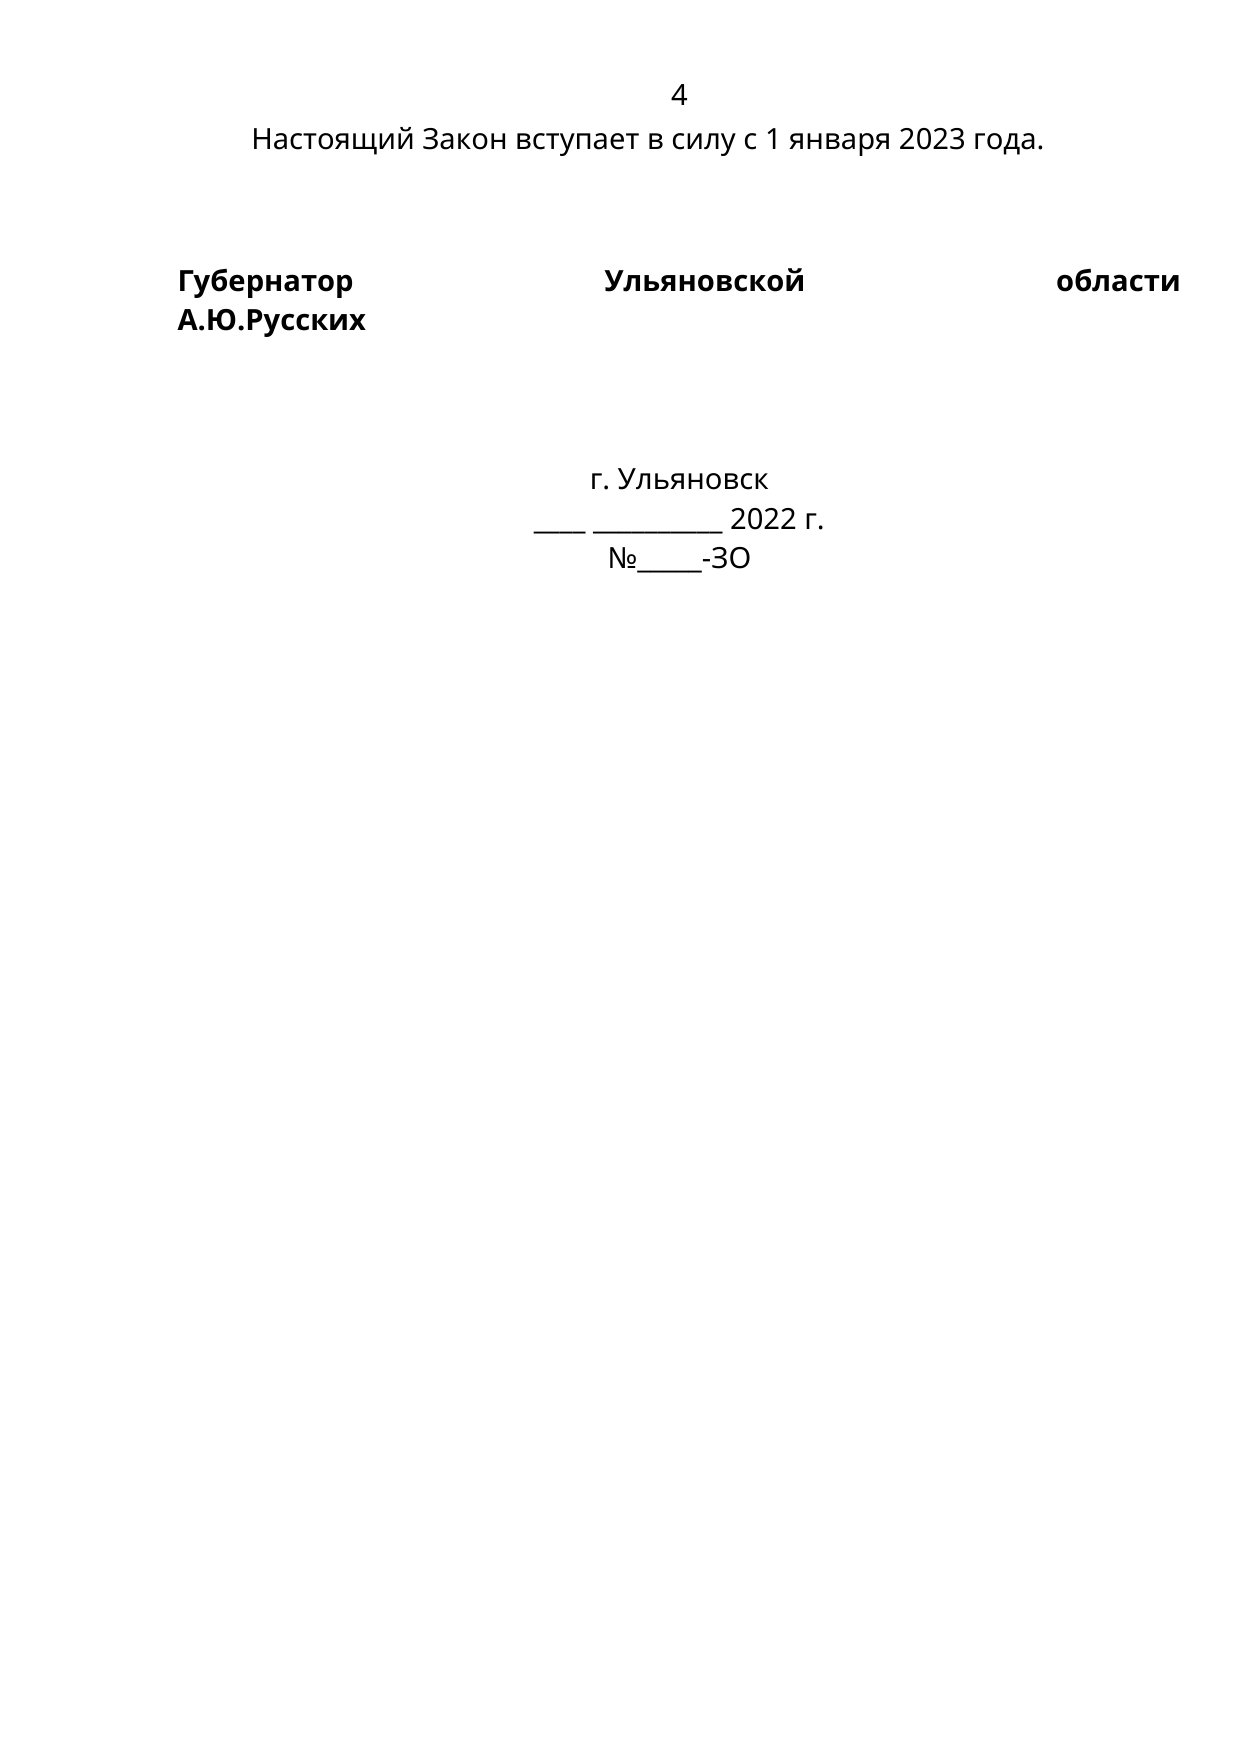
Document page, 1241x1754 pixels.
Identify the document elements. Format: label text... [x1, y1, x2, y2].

text Губернатор Ульяновской области А.Ю.Русских [177, 260, 1181, 339]
text №_____-ЗО [177, 538, 1181, 577]
text Настоящий Закон вступает в силу с 1 января 2023 года. [177, 118, 1181, 158]
text ____ __________ 2022 г. [177, 498, 1181, 538]
text г. Ульяновск [177, 458, 1181, 498]
